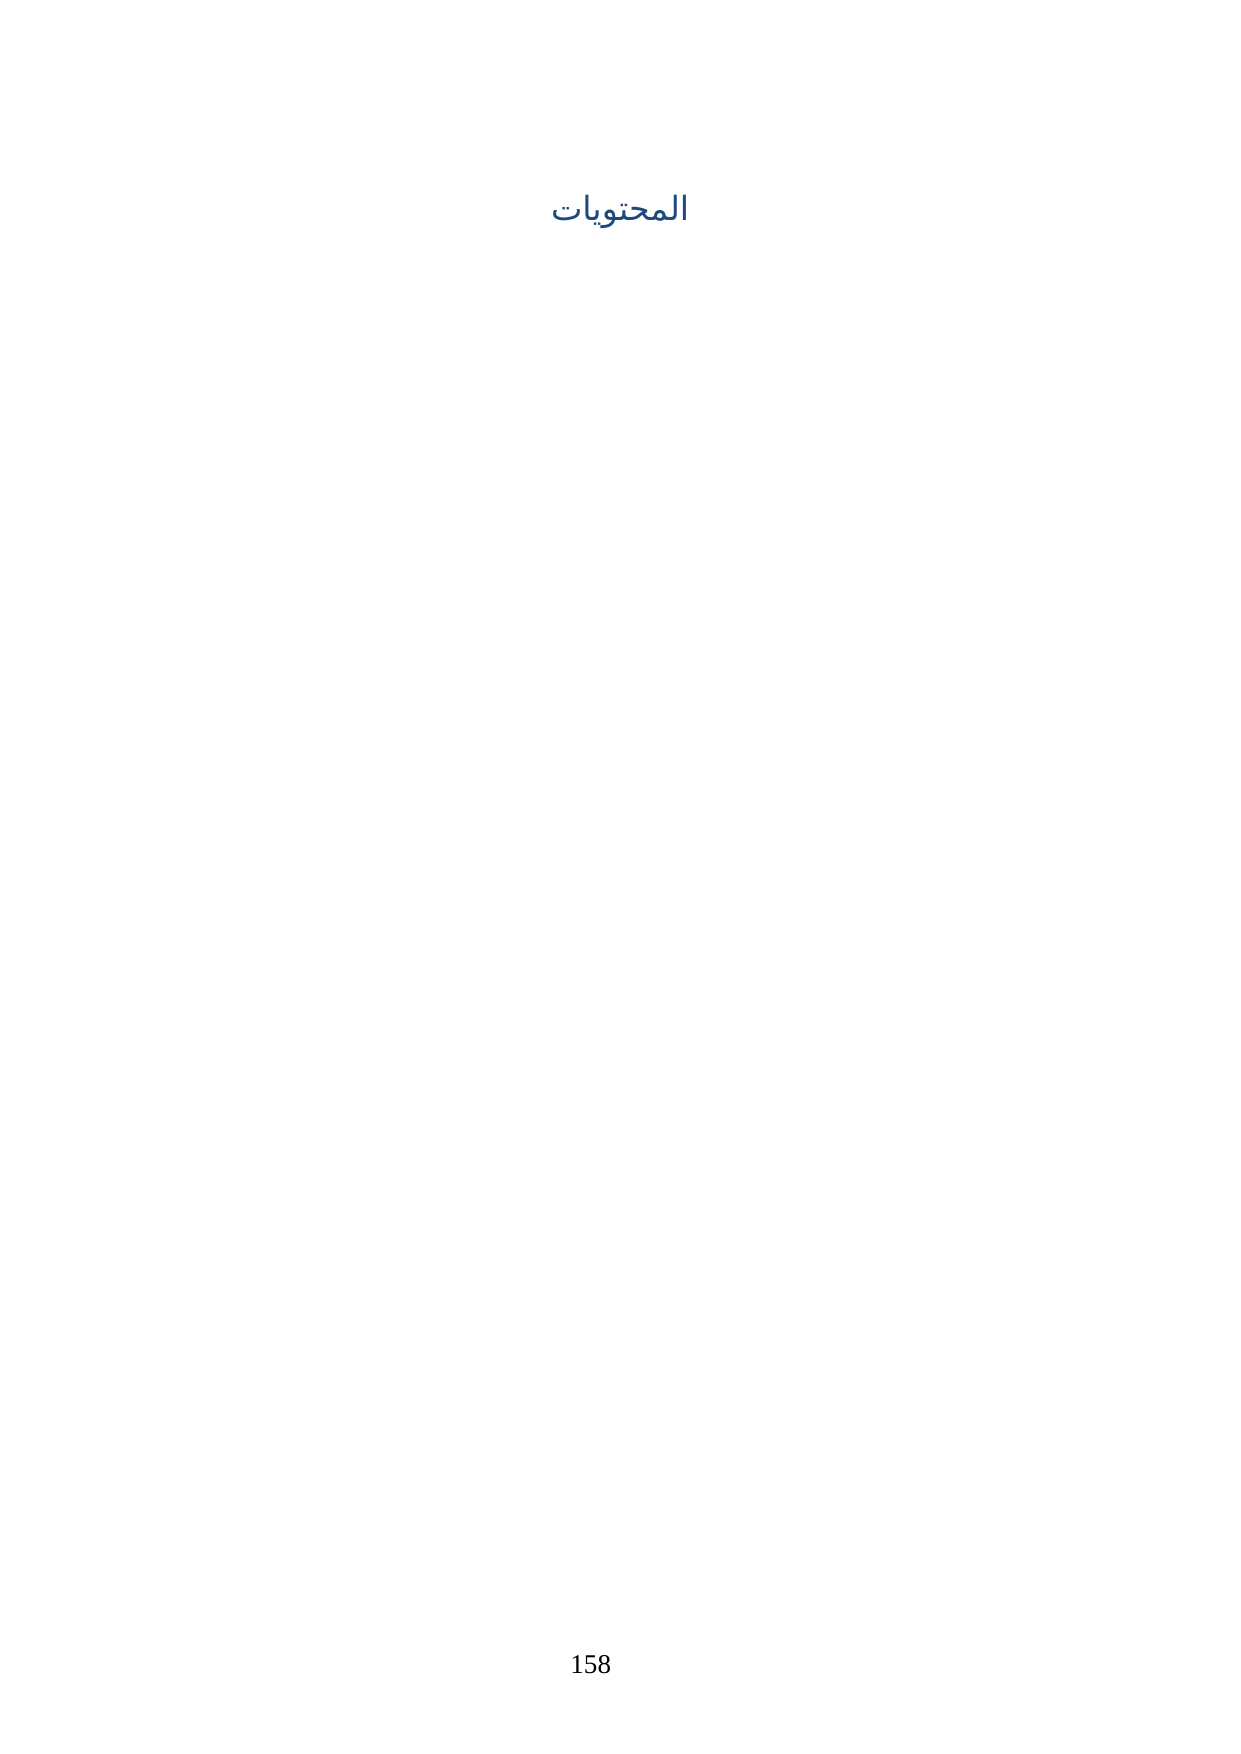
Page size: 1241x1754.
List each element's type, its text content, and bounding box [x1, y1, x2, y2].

subtitle المحتويات [236, 190, 1004, 228]
